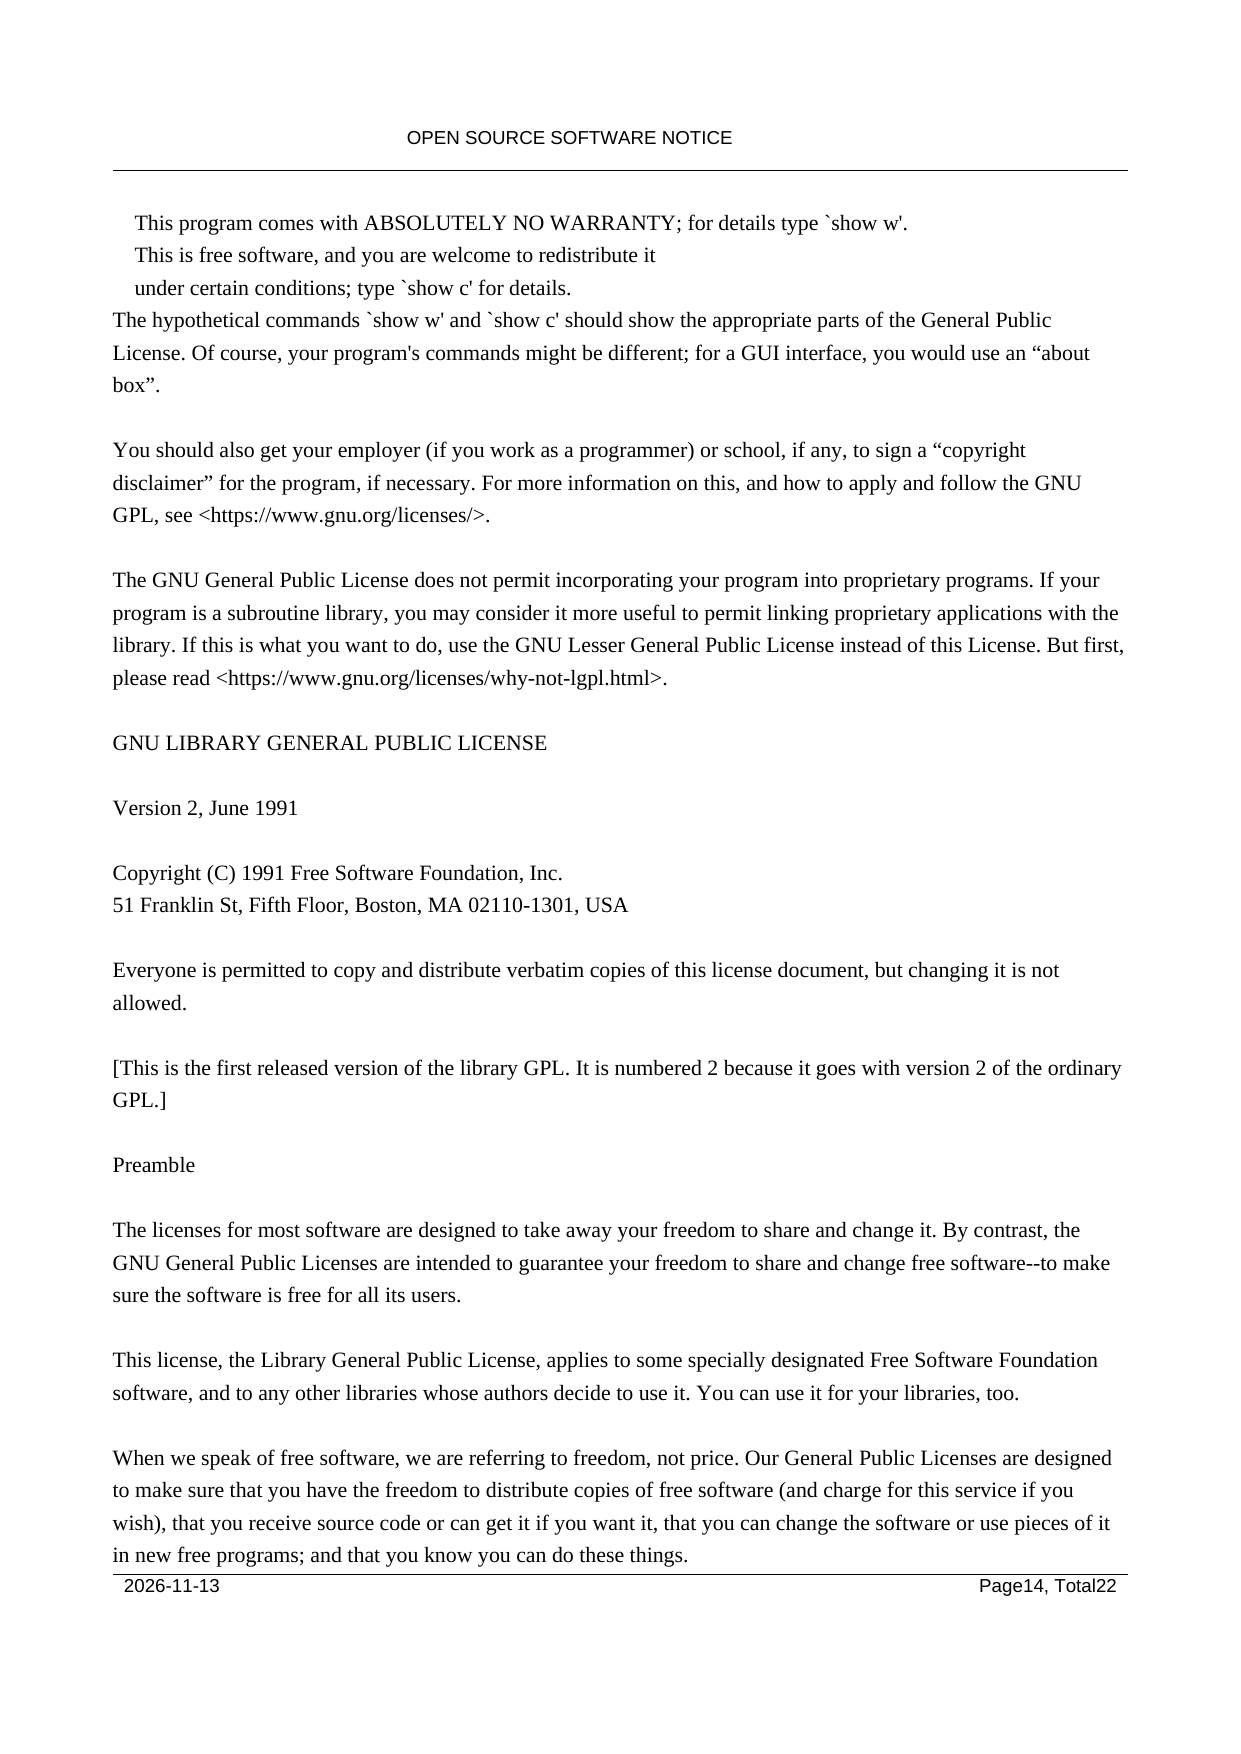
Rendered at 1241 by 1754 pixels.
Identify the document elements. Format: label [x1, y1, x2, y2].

text [112, 206, 1128, 1571]
